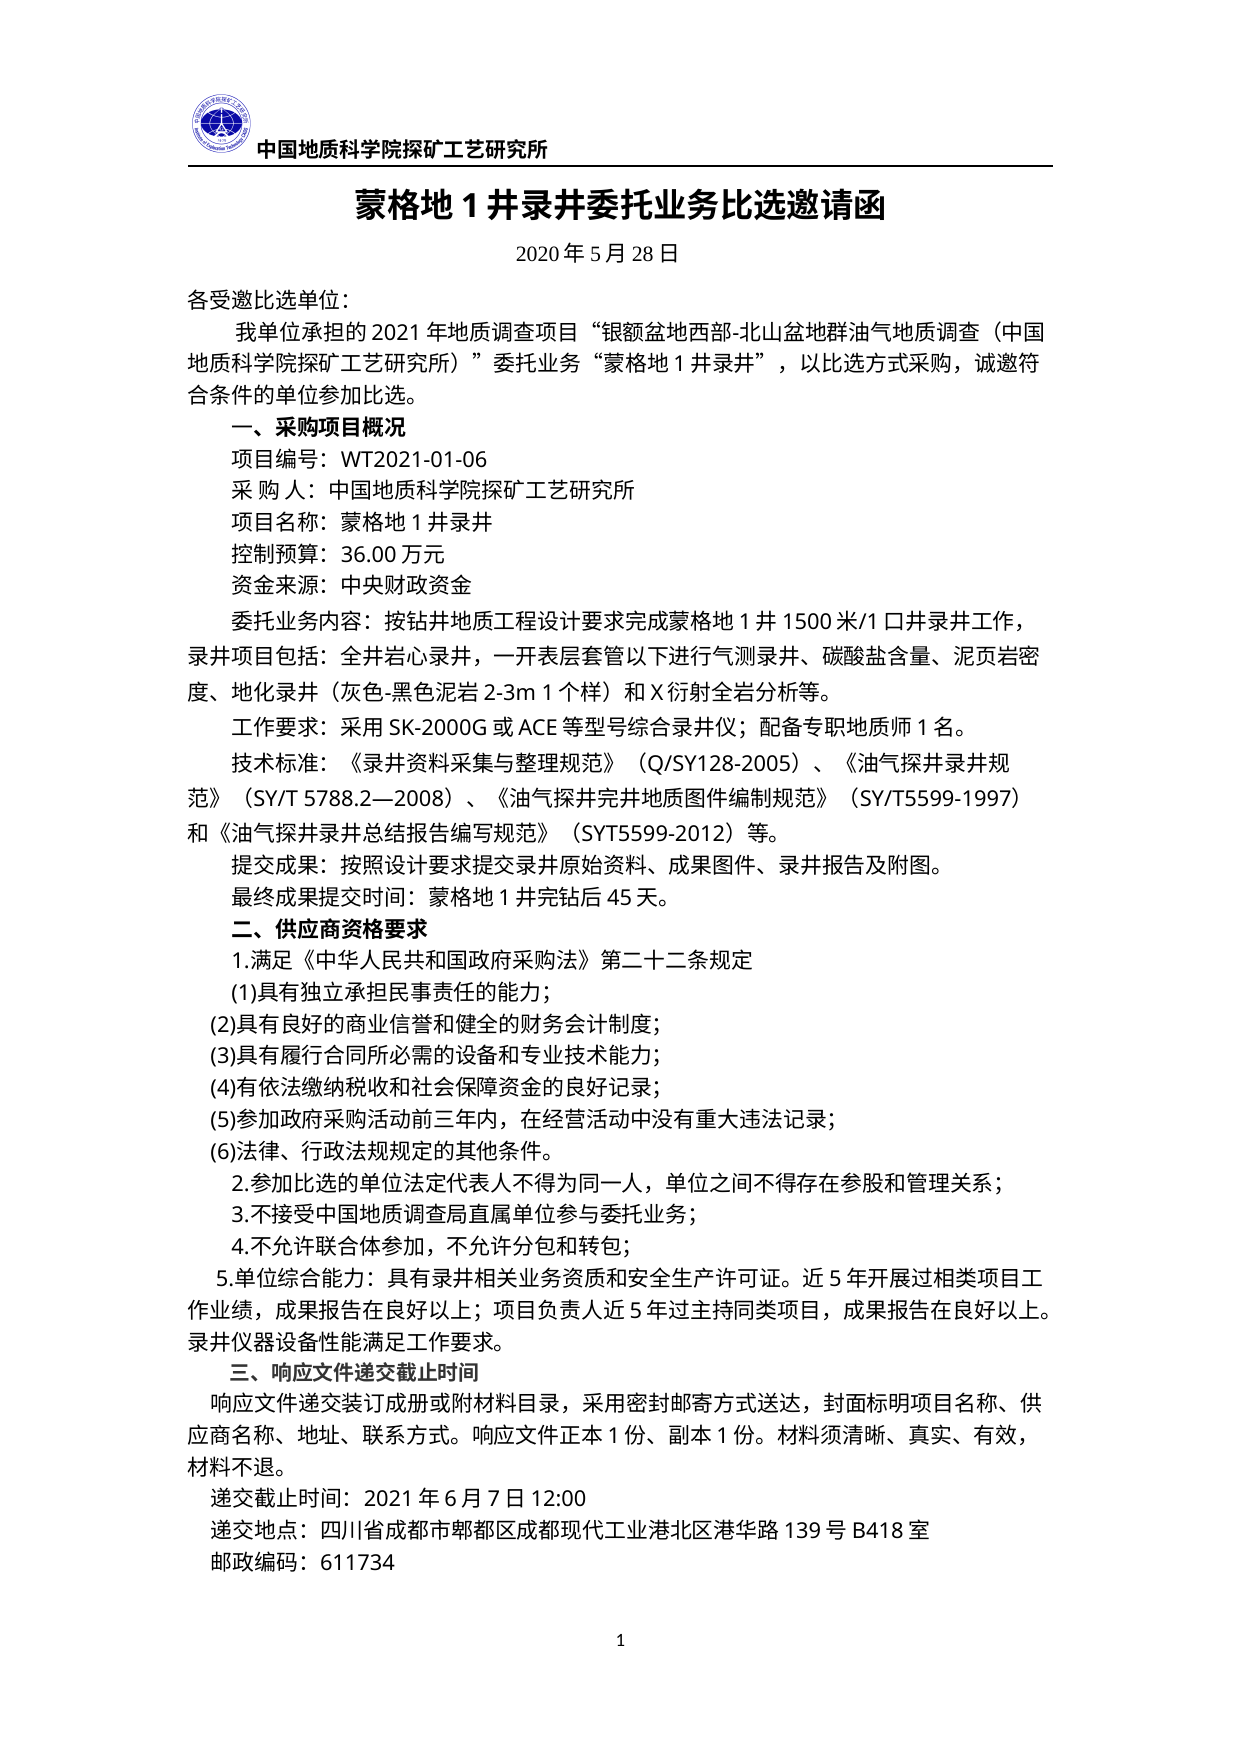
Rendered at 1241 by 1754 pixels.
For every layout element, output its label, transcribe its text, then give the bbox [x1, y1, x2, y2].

text (3)具有履行合同所必需的设备和专业技术能力； [187, 1038, 1053, 1070]
text 最终成果提交时间：蒙格地1井完钻后45天。 [187, 880, 1053, 912]
text 技术标准：《录井资料采集与整理规范》（Q/SY128-2005）、《油气探井录井规范》（SY/T 5788.2—2008）、《油气探井完井地质图件编制规范》（SY/T5599-1997）和《油气探井录井总结报告编写规范》（SYT5599-2012）等。 [187, 742, 1053, 848]
text 一、采购项目概况 [187, 410, 1053, 442]
text 提交成果：按照设计要求提交录井原始资料、成果图件、录井报告及附图。 [187, 848, 1053, 880]
text 3.不接受中国地质调查局直属单位参与委托业务； [187, 1197, 1053, 1229]
text 2020年5月28日 [187, 236, 1053, 267]
text 项目编号：WT2021-01-06 [187, 442, 1053, 473]
text 我单位承担的2021年地质调查项目“银额盆地西部-北山盆地群油气地质调查（中国地质科学院探矿工艺研究所）”委托业务“蒙格地1井录井”，以比选方式采购，诚邀符合条件的单位参加比选。 [187, 315, 1053, 410]
text 响应文件递交装订成册或附材料目录，采用密封邮寄方式送达，封面标明项目名称、供应商名称、地址、联系方式。响应文件正本1份、副本1份。材料须清晰、真实、有效，材料不退。 [187, 1386, 1053, 1481]
text (2)具有良好的商业信誉和健全的财务会计制度； [187, 1007, 1053, 1038]
text 控制预算：36.00万元 [187, 537, 1053, 568]
text 5.单位综合能力：具有录井相关业务资质和安全生产许可证。近5年开展过相类项目工作业绩，成果报告在良好以上；项目负责人近5年过主持同类项目，成果报告在良好以上。录井仪器设备性能满足工作要求。 [187, 1261, 1053, 1356]
text (4)有依法缴纳税收和社会保障资金的良好记录； [187, 1070, 1053, 1102]
text 二、供应商资格要求 [187, 912, 1053, 943]
picture [187, 88, 257, 158]
text 委托业务内容：按钻井地质工程设计要求完成蒙格地1井1500米/1口井录井工作，录井项目包括：全井岩心录井，一开表层套管以下进行气测录井、碳酸盐含量、泥页岩密度、地化录井（灰色-黑色泥岩2-3m 1个样）和X衍射全岩分析等。 [187, 600, 1053, 706]
text 1.满足《中华人民共和国政府采购法》第二十二条规定 [187, 943, 1053, 975]
text 邮政编码：611734 [187, 1545, 1053, 1577]
text 4.不允许联合体参加，不允许分包和转包； [187, 1229, 1053, 1261]
text 三、响应文件递交截止时间 [187, 1356, 1053, 1386]
text 蒙格地1井录井委托业务比选邀请函 [187, 171, 1053, 236]
text 资金来源：中央财政资金 [187, 568, 1053, 600]
text (6)法律、行政法规规定的其他条件。 [187, 1134, 1053, 1166]
text 工作要求：采用SK-2000G或ACE等型号综合录井仪；配备专职地质师1名。 [187, 706, 1053, 742]
text 递交地点：四川省成都市郫都区成都现代工业港北区港华路139号B418室 [187, 1513, 1053, 1545]
text 各受邀比选单位： [187, 283, 1053, 315]
text 2.参加比选的单位法定代表人不得为同一人，单位之间不得存在参股和管理关系； [187, 1166, 1053, 1197]
text (5)参加政府采购活动前三年内，在经营活动中没有重大违法记录； [187, 1102, 1053, 1134]
text (1)具有独立承担民事责任的能力； [187, 975, 1053, 1007]
text 项目名称：蒙格地1井录井 [187, 505, 1053, 537]
text 递交截止时间：2021年6月7日12:00 [187, 1481, 1053, 1513]
text 采 购 人：中国地质科学院探矿工艺研究所 [187, 473, 1053, 505]
